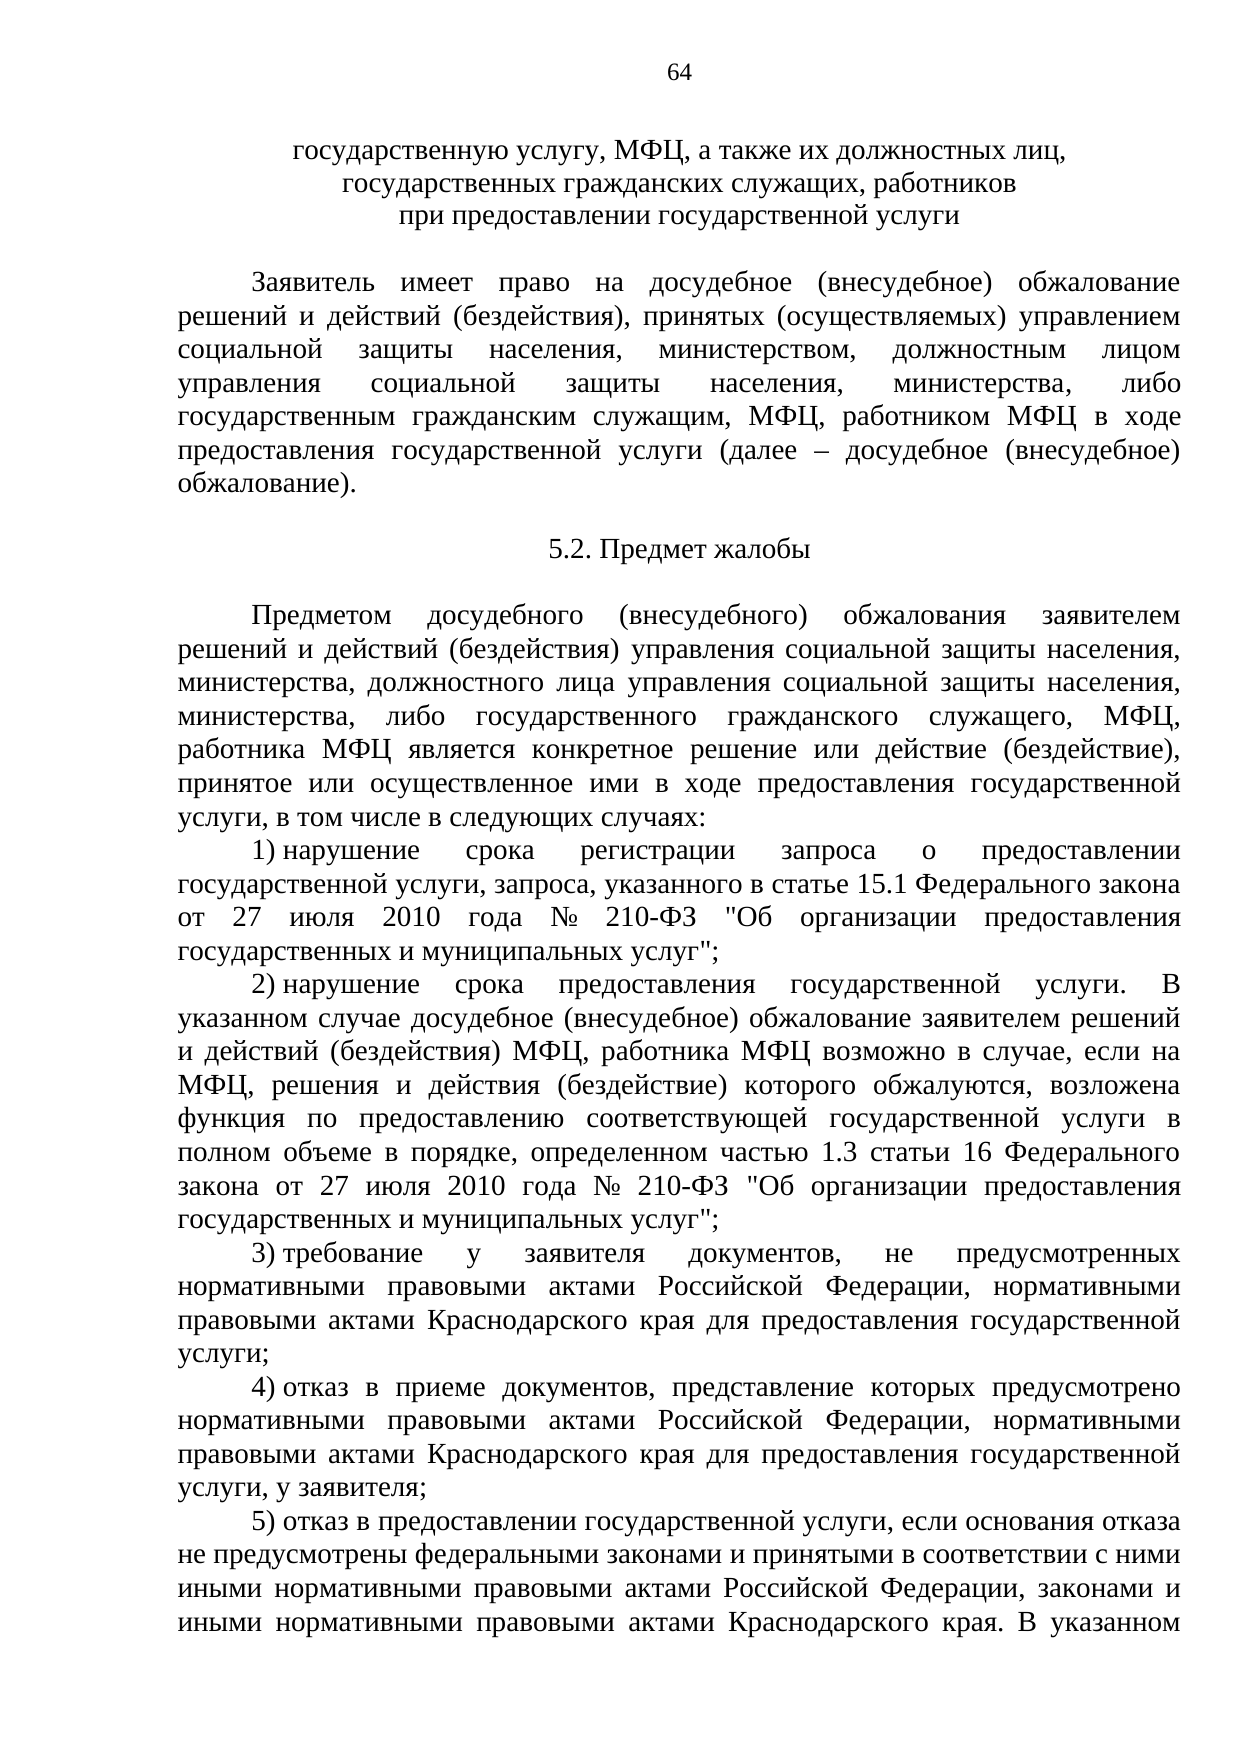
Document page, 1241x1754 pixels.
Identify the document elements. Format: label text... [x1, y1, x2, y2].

text при предоставлении государственной услуги [177, 198, 1181, 231]
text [177, 166, 1181, 198]
text 4) отказ в приеме документов, представление которых предусмотрено нормативными правовыми актами Российской Федерации, нормативными правовыми актами Краснодарского края для предоставления государственной услуги, у заявителя; [177, 1369, 1181, 1503]
text 2) нарушение срока предоставления государственной услуги. В указанном случае досудебное (внесудебное) обжалование заявителем решений и действий (бездействия) МФЦ, работника МФЦ возможно в случае, если на МФЦ, решения и действия (бездействие) которого обжалуются, возложена функция по предоставлению соответствующей государственной услуги в полном объеме в порядке, определенном частью 1.3 статьи 16 Федерального закона от 27 июля 2010 года № 210-ФЗ "Об организации предоставления государственных и муниципальных услуг"; [177, 966, 1181, 1235]
text Заявитель имеет право на досудебное (внесудебное) обжалование решений и действий (бездействия), принятых (осуществляемых) управлением социальной защиты населения, министерством, должностным лицом управления социальной защиты населения, министерства, либо государственным гражданским служащим, МФЦ, работником МФЦ в ходе предоставления государственной услуги (далее – досудебное (внесудебное) обжалование). [177, 264, 1181, 499]
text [177, 1503, 1181, 1637]
text Предметом досудебного (внесудебного) обжалования заявителем решений и действий (бездействия) управления социальной защиты населения, министерства, должностного лица управления социальной защиты населения, министерства, либо государственного гражданского служащего, МФЦ, работника МФЦ является конкретное решение или действие (бездействие), принятое или осуществленное ими в ходе предоставления государственной услуги, в том числе в следующих случаях: [177, 597, 1181, 832]
text 3) требование у заявителя документов, не предусмотренных нормативными правовыми актами Российской Федерации, нормативными правовыми актами Краснодарского края для предоставления государственной услуги; [177, 1235, 1181, 1369]
text 5.2. Предмет жалобы [177, 532, 1181, 564]
text государственную услугу, МФЦ, а также их должностных лиц, [177, 133, 1181, 166]
text 1) нарушение срока регистрации запроса о предоставлении государственной услуги, запроса, указанного в статье 15.1 Федерального закона от 27 июля 2010 года № 210-ФЗ "Об организации предоставления государственных и муниципальных услуг"; [177, 832, 1181, 966]
